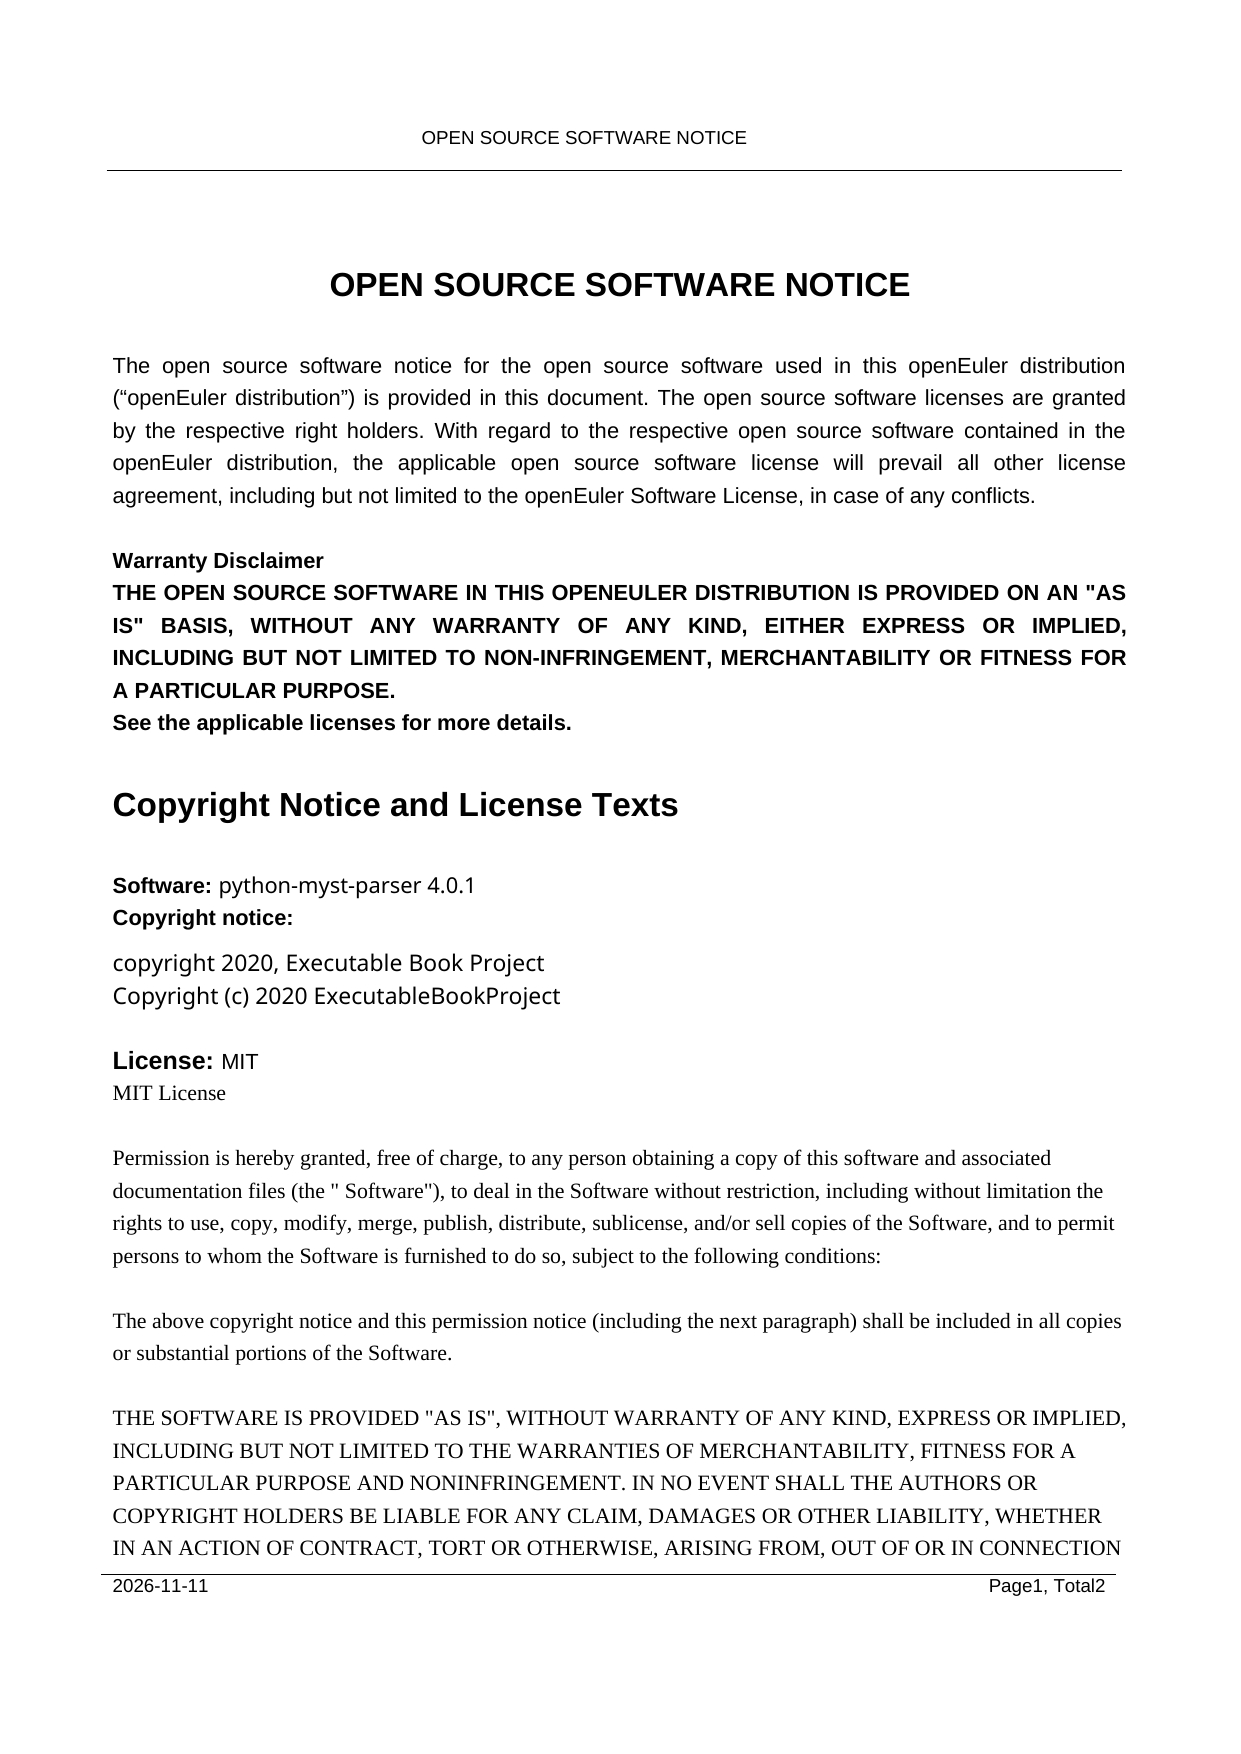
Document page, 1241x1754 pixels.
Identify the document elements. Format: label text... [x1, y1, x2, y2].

text The open source software notice for the open source software used in this openEuler distribution (“openEuler distribution”) is provided in this document. The open source software licenses are granted by the respective right holders. With regard to the respective open source software contained in the openEuler distribution, the applicable open source software license will prevail all other license agreement, including but not limited to the openEuler Software License, in case of any conflicts. [112, 349, 1128, 511]
text Copyright Notice and License Texts [112, 771, 1128, 836]
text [112, 1077, 1128, 1564]
text Copyright notice: [112, 901, 1128, 934]
text OPEN SOURCE SOFTWARE NOTICE [112, 251, 1128, 316]
text Warranty Disclaimer [112, 544, 1128, 576]
text copyright 2020, Executable Book Project Copyright (c) 2020 ExecutableBookProject [112, 947, 1128, 1044]
title Software: python-myst-parser 4.0.1 [112, 869, 1128, 901]
text THE OPEN SOURCE SOFTWARE IN THIS OPENEULER DISTRIBUTION IS PROVIDED ON AN "AS IS" BASIS, WITHOUT ANY WARRANTY OF ANY KIND, EITHER EXPRESS OR IMPLIED, INCLUDING BUT NOT LIMITED TO NON-INFRINGEMENT, MERCHANTABILITY OR FITNESS FOR A PARTICULAR PURPOSE. See the applicable licenses for more details. [112, 576, 1128, 739]
text License: MIT [112, 1044, 1128, 1077]
